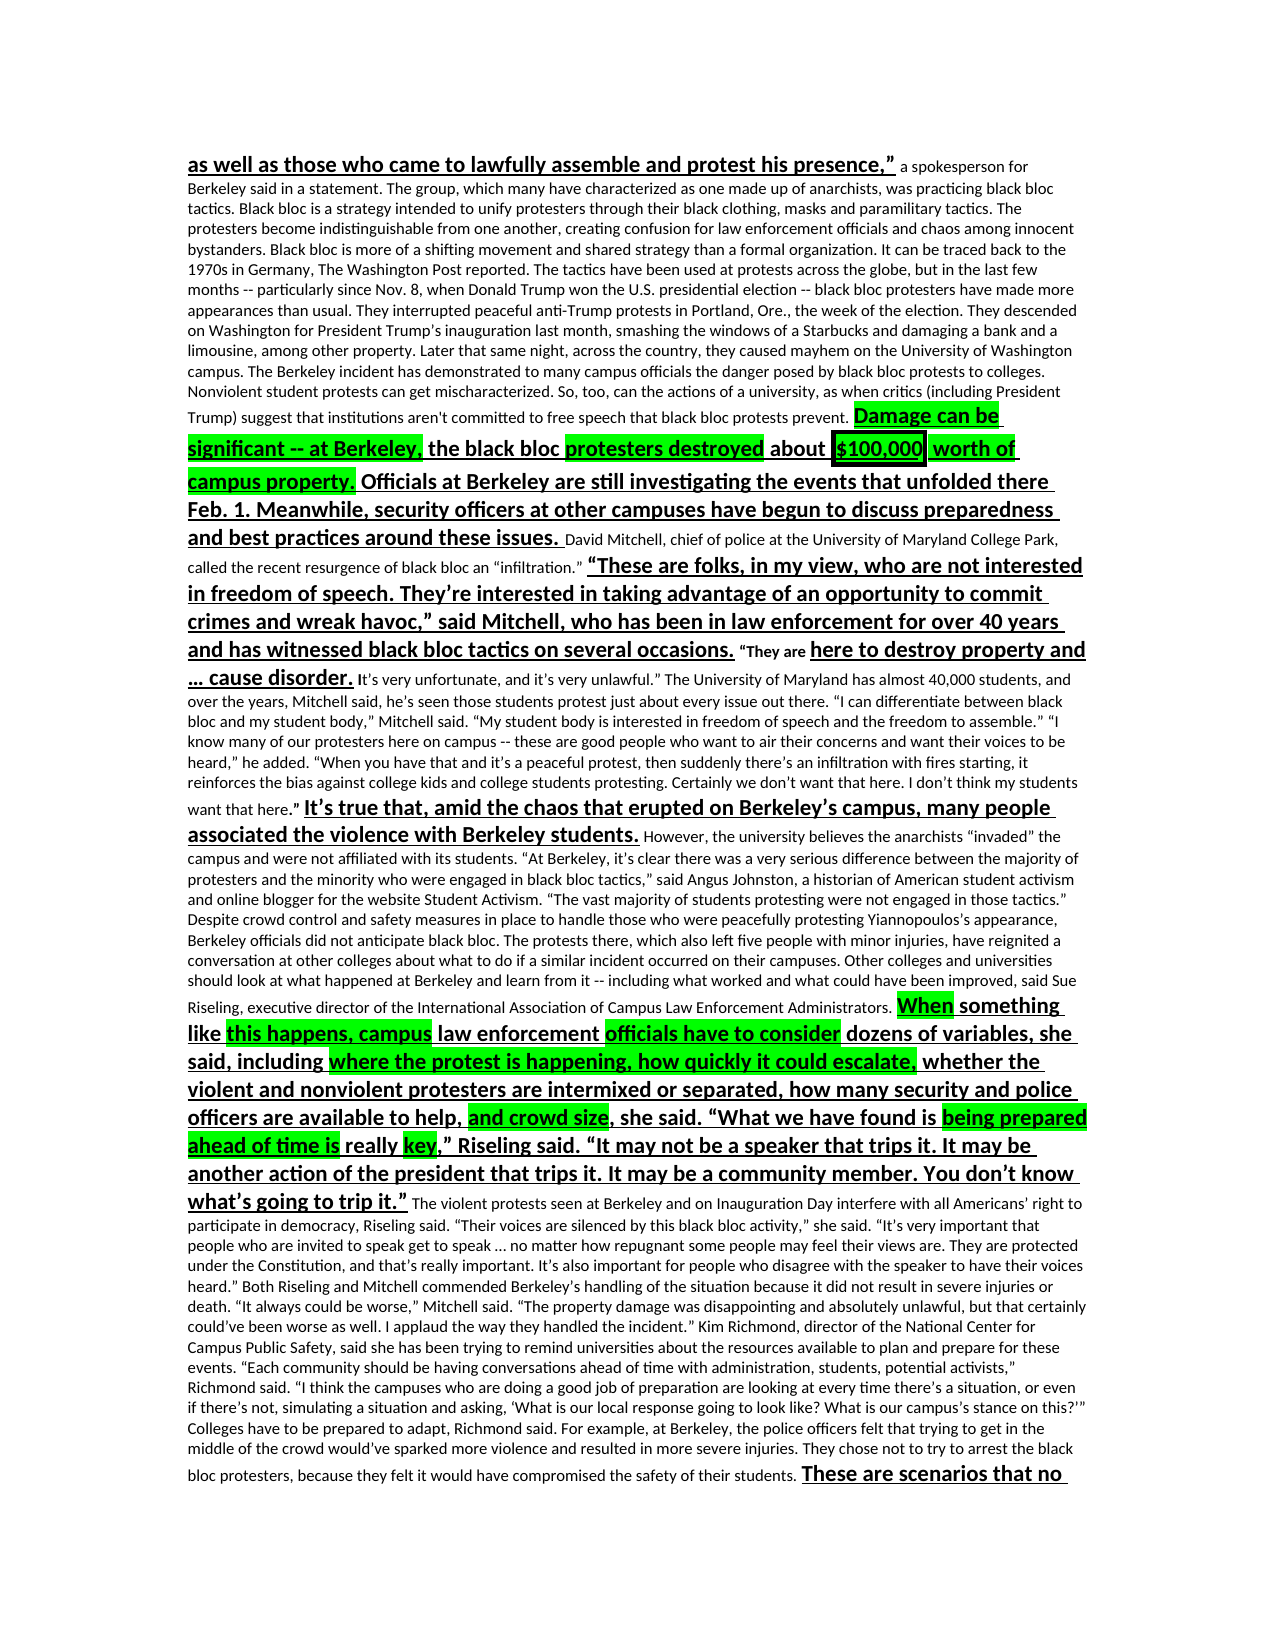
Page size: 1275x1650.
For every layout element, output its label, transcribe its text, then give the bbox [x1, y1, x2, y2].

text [187, 150, 1087, 1127]
